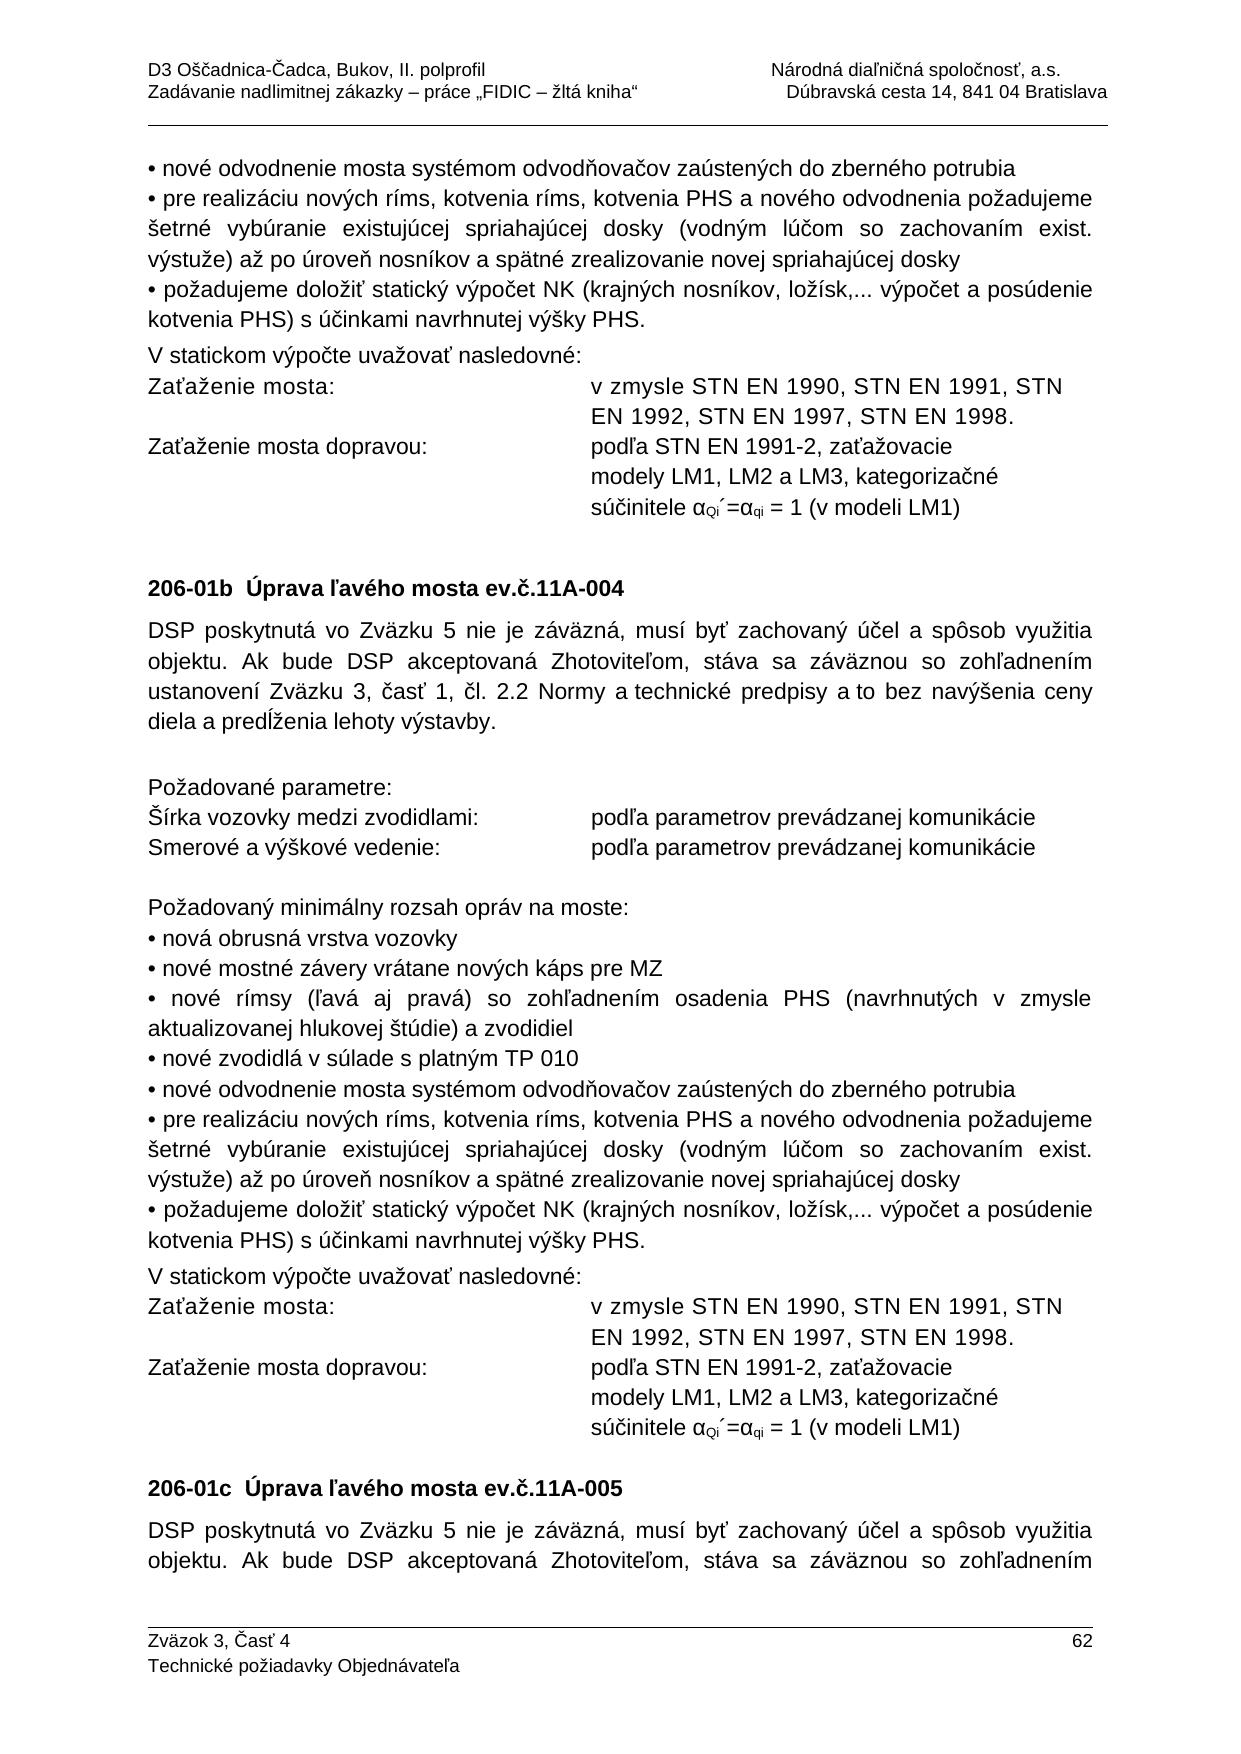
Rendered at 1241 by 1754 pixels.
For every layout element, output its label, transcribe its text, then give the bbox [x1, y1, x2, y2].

text V statickom výpočte uvažovať nasledovné: [148, 342, 1093, 369]
text Zaťaženie mosta dopravou: podľa STN EN 1991-2, zaťažovacie [148, 1354, 1093, 1380]
text • nové odvodnenie mosta systémom odvodňovačov zaústených do zberného potrubia [148, 1076, 1093, 1102]
text 206-01c Úprava ľavého mosta ev.č.11A-005 [148, 1474, 1093, 1501]
text • požadujeme doložiť statický výpočet NK (krajných nosníkov, ložísk,... výpočet a posúdenie kotvenia PHS) s účinkami navrhnutej výšky PHS. [148, 276, 1093, 332]
text • nové zvodidlá v súlade s platným TP 010 [148, 1045, 1093, 1072]
text Zaťaženie mosta: v zmysle STN EN 1990, STN EN 1991, STN EN 1992, STN EN 1997, STN EN 1998. [148, 373, 1093, 429]
text • pre realizáciu nových ríms, kotvenia ríms, kotvenia PHS a nového odvodnenia požadujeme šetrné vybúranie existujúcej spriahajúcej dosky (vodným lúčom so zachovaním exist. výstuže) až po úroveň nosníkov a spätné zrealizovanie novej spriahajúcej dosky [148, 185, 1093, 272]
text Požadovaný minimálny rozsah opráv na moste: [148, 894, 1093, 921]
text V statickom výpočte uvažovať nasledovné: [148, 1263, 1093, 1289]
text Požadované parametre: [148, 773, 1093, 800]
text modely LM1, LM2 a LM3, kategorizačné súčinitele αQi´=αqi = 1 (v modeli LM1) [118, 1384, 1093, 1440]
text • nové rímsy (ľavá aj pravá) so zohľadnením osadenia PHS (navrhnutých v zmysle aktualizovanej hlukovej štúdie) a zvodidiel [148, 985, 1093, 1041]
text Zaťaženie mosta dopravou: podľa STN EN 1991-2, zaťažovacie [148, 433, 1093, 459]
text Smerové a výškové vedenie: podľa parametrov prevádzanej komunikácie [148, 834, 1093, 860]
text Zaťaženie mosta: v zmysle STN EN 1990, STN EN 1991, STN EN 1992, STN EN 1997, STN EN 1998. [148, 1293, 1093, 1350]
text modely LM1, LM2 a LM3, kategorizačné súčinitele αQi´=αqi = 1 (v modeli LM1) [118, 463, 1093, 520]
text • pre realizáciu nových ríms, kotvenia ríms, kotvenia PHS a nového odvodnenia požadujeme šetrné vybúranie existujúcej spriahajúcej dosky (vodným lúčom so zachovaním exist. výstuže) až po úroveň nosníkov a spätné zrealizovanie novej spriahajúcej dosky [148, 1106, 1093, 1192]
text • nové mostné závery vrátane nových káps pre MZ [148, 955, 1093, 981]
text • nová obrusná vrstva vozovky [148, 924, 1093, 951]
text • požadujeme doložiť statický výpočet NK (krajných nosníkov, ložísk,... výpočet a posúdenie kotvenia PHS) s účinkami navrhnutej výšky PHS. [148, 1196, 1093, 1253]
text Šírka vozovky medzi zvodidlami: podľa parametrov prevádzanej komunikácie [148, 804, 1093, 830]
text • nové odvodnenie mosta systémom odvodňovačov zaústených do zberného potrubia [148, 155, 1093, 181]
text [148, 1517, 1093, 1574]
text 206-01b Úprava ľavého mosta ev.č.11A-004 [148, 575, 1093, 601]
